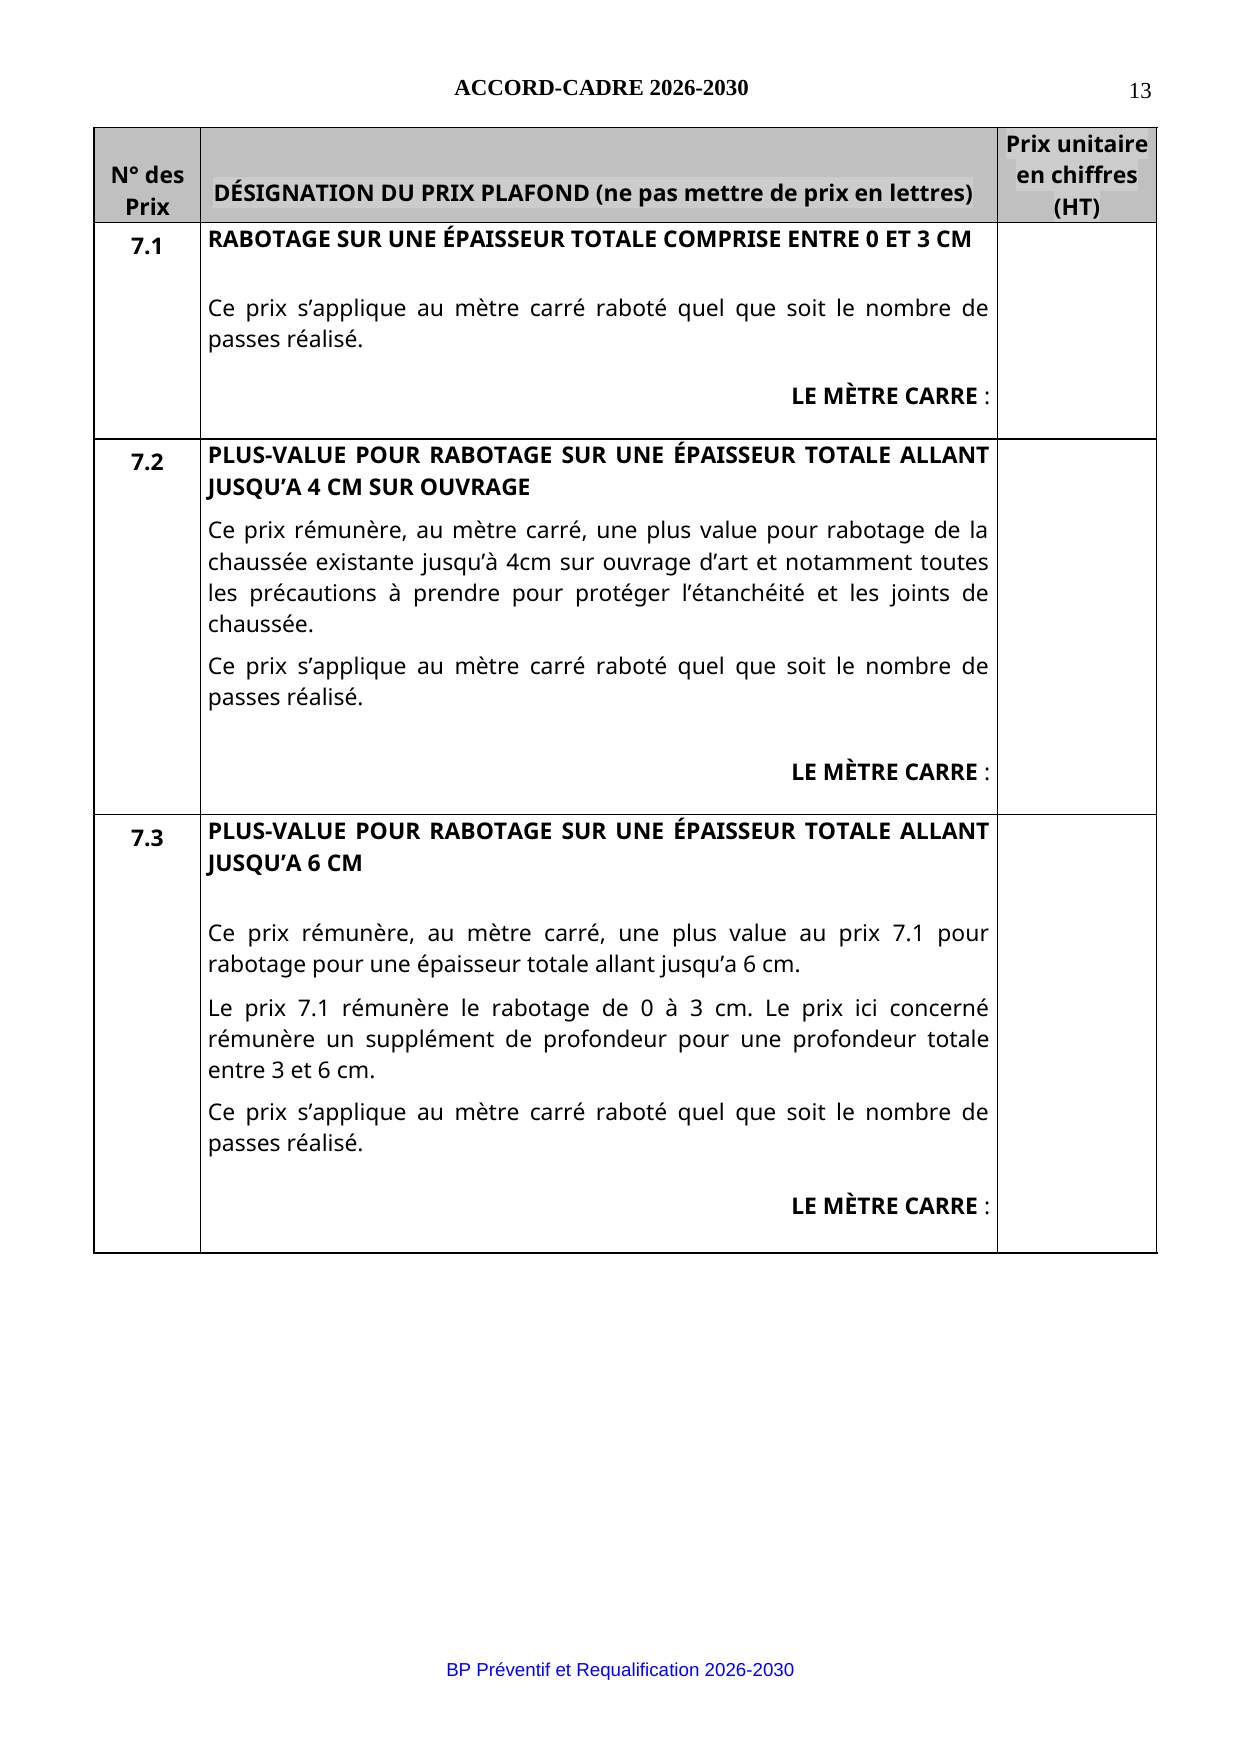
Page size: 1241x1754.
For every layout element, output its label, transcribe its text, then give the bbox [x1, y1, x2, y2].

table_cell 7.1 [95, 223, 200, 438]
table_cell 7.2 [95, 440, 200, 814]
table_header DÉSIGNATION DU PRIX PLAFOND (ne pas mettre de prix en lettres) [201, 128, 997, 222]
table_header N° des Prix [95, 128, 200, 222]
table_cell PLUS-VALUE POUR RABOTAGE SUR UNE ÉPAISSEUR TOTALE ALLANT JUSQU’A 6 CM Ce prix rémunère, au mètre carré, une plus value au prix 7.1 pour rabotage pour une épaisseur totale allant jusqu’a 6 cm. Le prix 7.1 rémunère le rabotage de 0 à 3 cm. Le prix ici concerné rémunère un supplément de profondeur pour une profondeur totale entre 3 et 6 cm. Ce prix s’applique au mètre carré raboté quel que soit le nombre de passes réalisé. LE MÈTRE CARRE : [201, 815, 997, 1252]
table_cell RABOTAGE SUR UNE ÉPAISSEUR TOTALE COMPRISE ENTRE 0 ET 3 CM Ce prix s’applique au mètre carré raboté quel que soit le nombre de passes réalisé. LE MÈTRE CARRE : [201, 223, 997, 438]
table_cell [998, 440, 1156, 814]
table_cell PLUS-VALUE POUR RABOTAGE SUR UNE ÉPAISSEUR TOTALE ALLANT JUSQU’A 4 CM SUR OUVRAGE Ce prix rémunère, au mètre carré, une plus value pour rabotage de la chaussée existante jusqu’à 4cm sur ouvrage d’art et notamment toutes les précautions à prendre pour protéger l’étanchéité et les joints de chaussée. Ce prix s’applique au mètre carré raboté quel que soit le nombre de passes réalisé. LE MÈTRE CARRE : [201, 440, 997, 814]
table_cell [998, 223, 1156, 438]
table_header Prix unitaire en chiffres (HT) [998, 128, 1054, 222]
table_header Prix unitaire en chiffres (HT) [1100, 128, 1156, 222]
table_cell 7.3 [95, 815, 200, 1252]
table_cell [998, 815, 1156, 1252]
